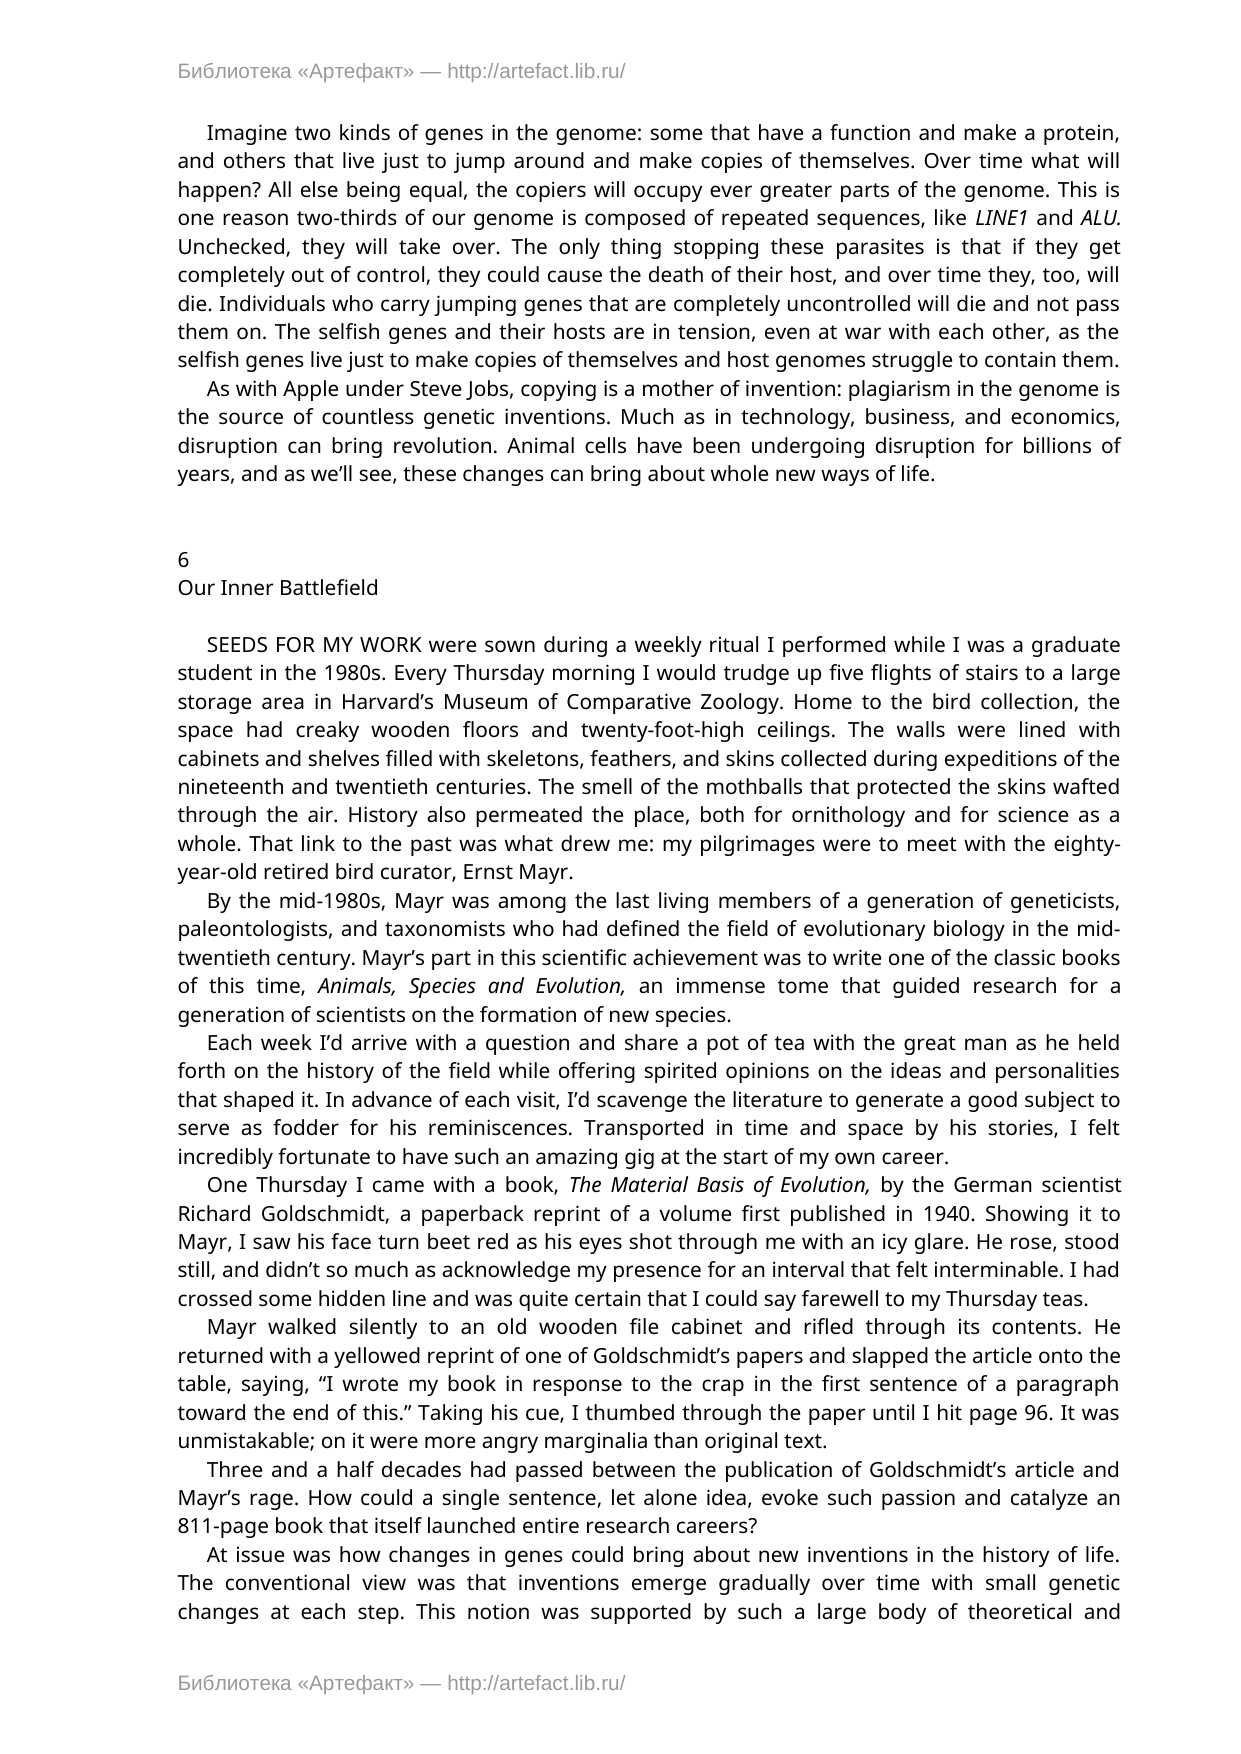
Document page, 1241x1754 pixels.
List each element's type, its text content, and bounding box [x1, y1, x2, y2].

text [177, 1540, 1122, 1625]
text Three and a half decades had passed between the publication of Goldschmidt’s article and Mayr’s rage. How could a single sentence, let alone idea, evoke such passion and catalyze an 811-page book that itself launched entire research careers? [177, 1455, 1122, 1540]
text Each week I’d arrive with a question and share a pot of tea with the great man as he held forth on the history of the field while offering spirited opinions on the ideas and personalities that shaped it. In advance of each visit, I’d scavenge the literature to generate a good subject to serve as fodder for his reminiscences. Transported in time and space by his stories, I felt incredibly fortunate to have such an amazing gig at the start of my own career. [177, 1028, 1122, 1170]
text By the mid-1980s, Mayr was among the last living members of a generation of geneticists, paleontologists, and taxonomists who had defined the field of evolutionary biology in the mid-twentieth century. Mayr’s part in this scientific achievement was to write one of the classic books of this time, Animals, Species and Evolution, an immense tome that guided research for a generation of scientists on the formation of new species. [177, 886, 1122, 1028]
subtitle 6 [177, 545, 1122, 573]
text SEEDS FOR MY WORK were sown during a weekly ritual I performed while I was a graduate student in the 1980s. Every Thursday morning I would trudge up five flights of stairs to a large storage area in Harvard’s Museum of Comparative Zoology. Home to the bird collection, the space had creaky wooden floors and twenty-foot-high ceilings. The walls were lined with cabinets and shelves filled with skeletons, feathers, and skins collected during expeditions of the nineteenth and twentieth centuries. The smell of the mothballs that protected the skins wafted through the air. History also permeated the place, both for ornithology and for science as a whole. That link to the past was what drew me: my pilgrimages were to meet with the eighty-year-old retired bird curator, Ernst Mayr. [177, 630, 1122, 886]
text Imagine two kinds of genes in the genome: some that have a function and make a protein, and others that live just to jump around and make copies of themselves. Over time what will happen? All else being equal, the copiers will occupy ever greater parts of the genome. This is one reason two-thirds of our genome is composed of repeated sequences, like LINE1 and ALU. Unchecked, they will take over. The only thing stopping these parasites is that if they get completely out of control, they could cause the death of their host, and over time they, too, will die. Individuals who carry jumping genes that are completely uncontrolled will die and not pass them on. The selfish genes and their hosts are in tension, even at war with each other, as the selfish genes live just to make copies of themselves and host genomes struggle to contain them. [177, 118, 1122, 374]
subtitle Our Inner Battlefield [177, 573, 1122, 602]
text One Thursday I came with a book, The Material Basis of Evolution, by the German scientist Richard Goldschmidt, a paperback reprint of a volume first published in 1940. Showing it to Mayr, I saw his face turn beet red as his eyes shot through me with an icy glare. He rose, stood still, and didn’t so much as acknowledge my presence for an interval that felt interminable. I had crossed some hidden line and was quite certain that I could say farewell to my Thursday teas. [177, 1170, 1122, 1312]
text As with Apple under Steve Jobs, copying is a mother of invention: plagiarism in the genome is the source of countless genetic inventions. Much as in technology, business, and economics, disruption can bring revolution. Animal cells have been undergoing disruption for billions of years, and as we’ll see, these changes can bring about whole new ways of life. [177, 374, 1122, 488]
text Mayr walked silently to an old wooden file cabinet and rifled through its contents. He returned with a yellowed reprint of one of Goldschmidt’s papers and slapped the article onto the table, saying, “I wrote my book in response to the crap in the first sentence of a paragraph toward the end of this.” Taking his cue, I thumbed through the paper until I hit page 96. It was unmistakable; on it were more angry marginalia than original text. [177, 1312, 1122, 1455]
